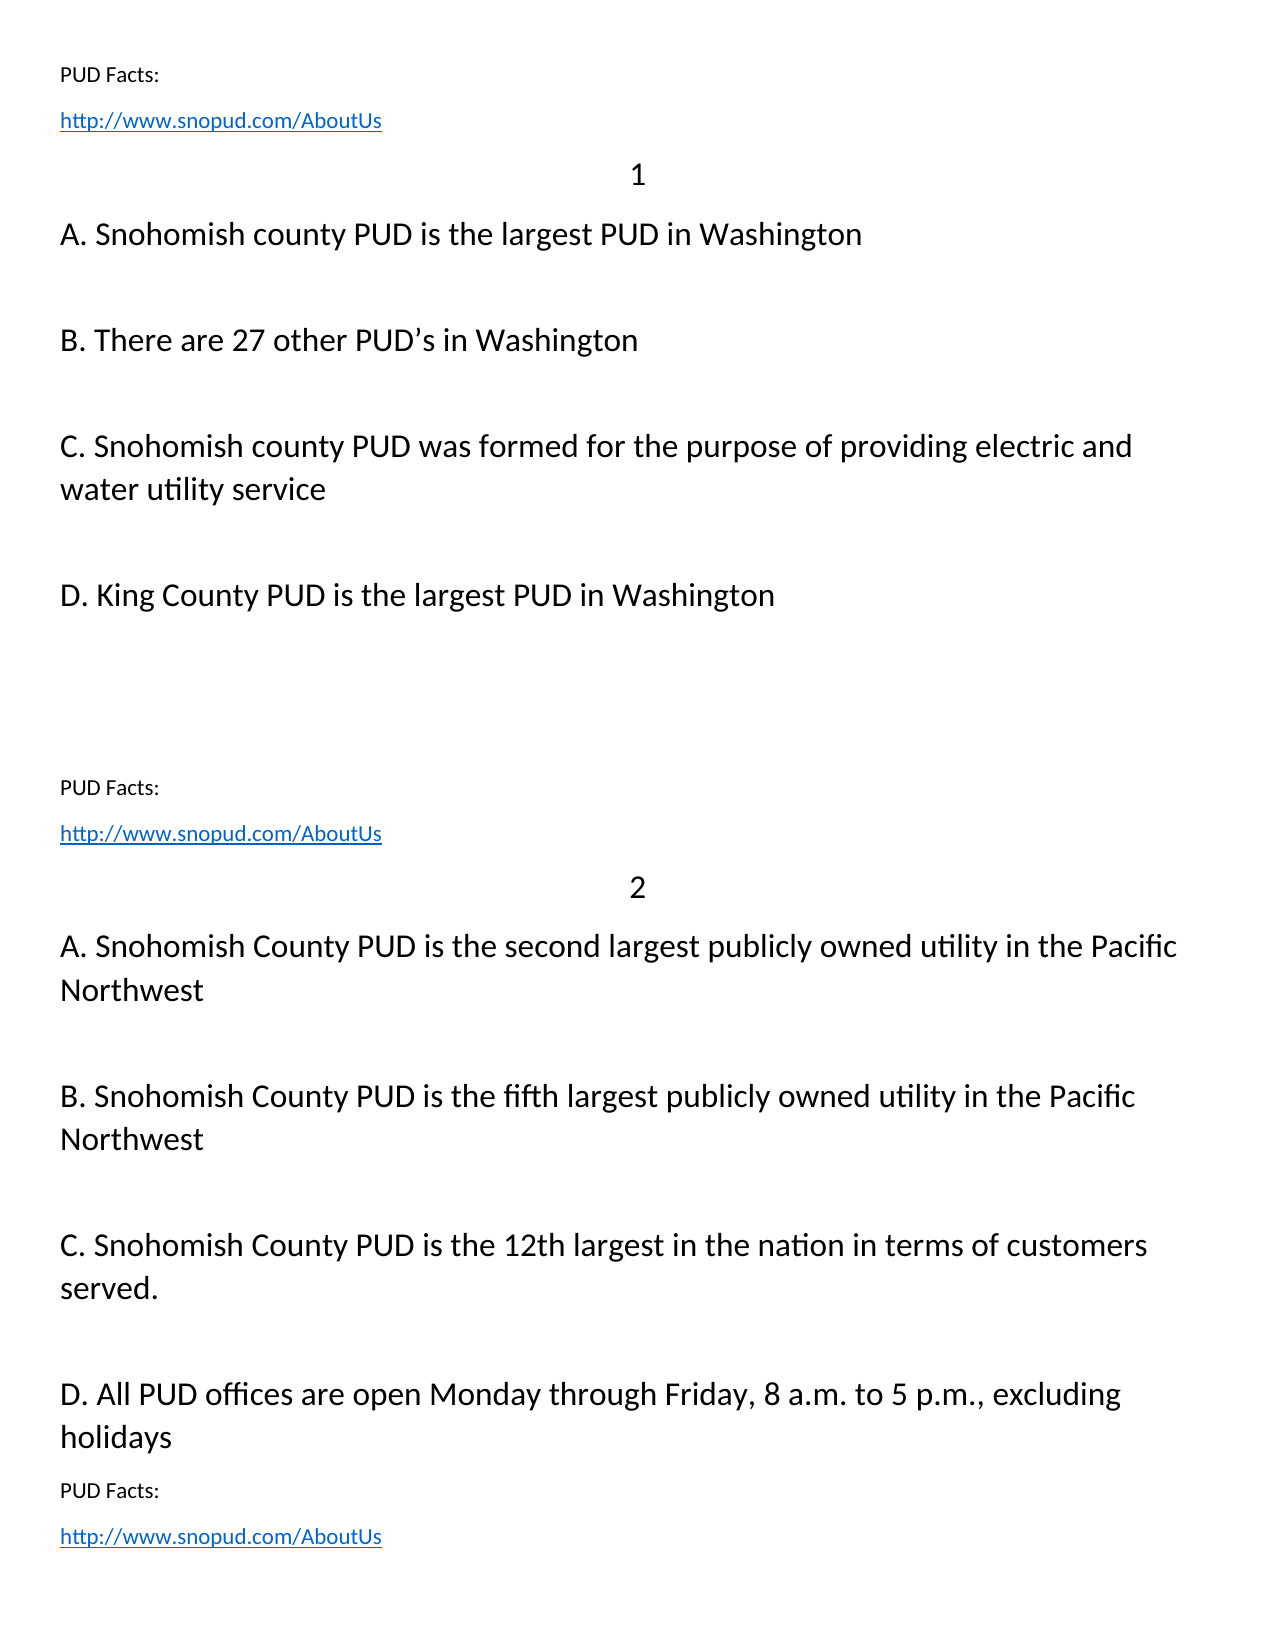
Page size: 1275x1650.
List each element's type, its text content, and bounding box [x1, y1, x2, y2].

text PUD Facts: [60, 1476, 1215, 1504]
text C. Snohomish County PUD is the 12th largest in the nation in terms of customers served. [60, 1224, 1215, 1308]
text A. Snohomish county PUD is the largest PUD in Washington [60, 212, 1215, 253]
text B. There are 27 other PUD’s in Washington [60, 319, 1215, 359]
text 1 [60, 153, 1215, 193]
text http://www.snopud.com/AboutUs [60, 819, 1215, 847]
text 2 [60, 866, 1215, 906]
text http://www.snopud.com/AboutUs [60, 1522, 1215, 1551]
text A. Snohomish County PUD is the second largest publicly owned utility in the Pacific Northwest [60, 925, 1215, 1009]
text D. All PUD offices are open Monday through Friday, 8 a.m. to 5 p.m., excluding holidays [60, 1373, 1215, 1457]
text C. Snohomish county PUD was formed for the purpose of providing electric and water utility service [60, 425, 1215, 509]
text D. King County PUD is the largest PUD in Washington [60, 574, 1215, 615]
text B. Snohomish County PUD is the fifth largest publicly owned utility in the Pacific Northwest [60, 1075, 1215, 1158]
text PUD Facts: [60, 773, 1215, 801]
text PUD Facts: [60, 60, 1215, 88]
text http://www.snopud.com/AboutUs [60, 106, 1215, 134]
